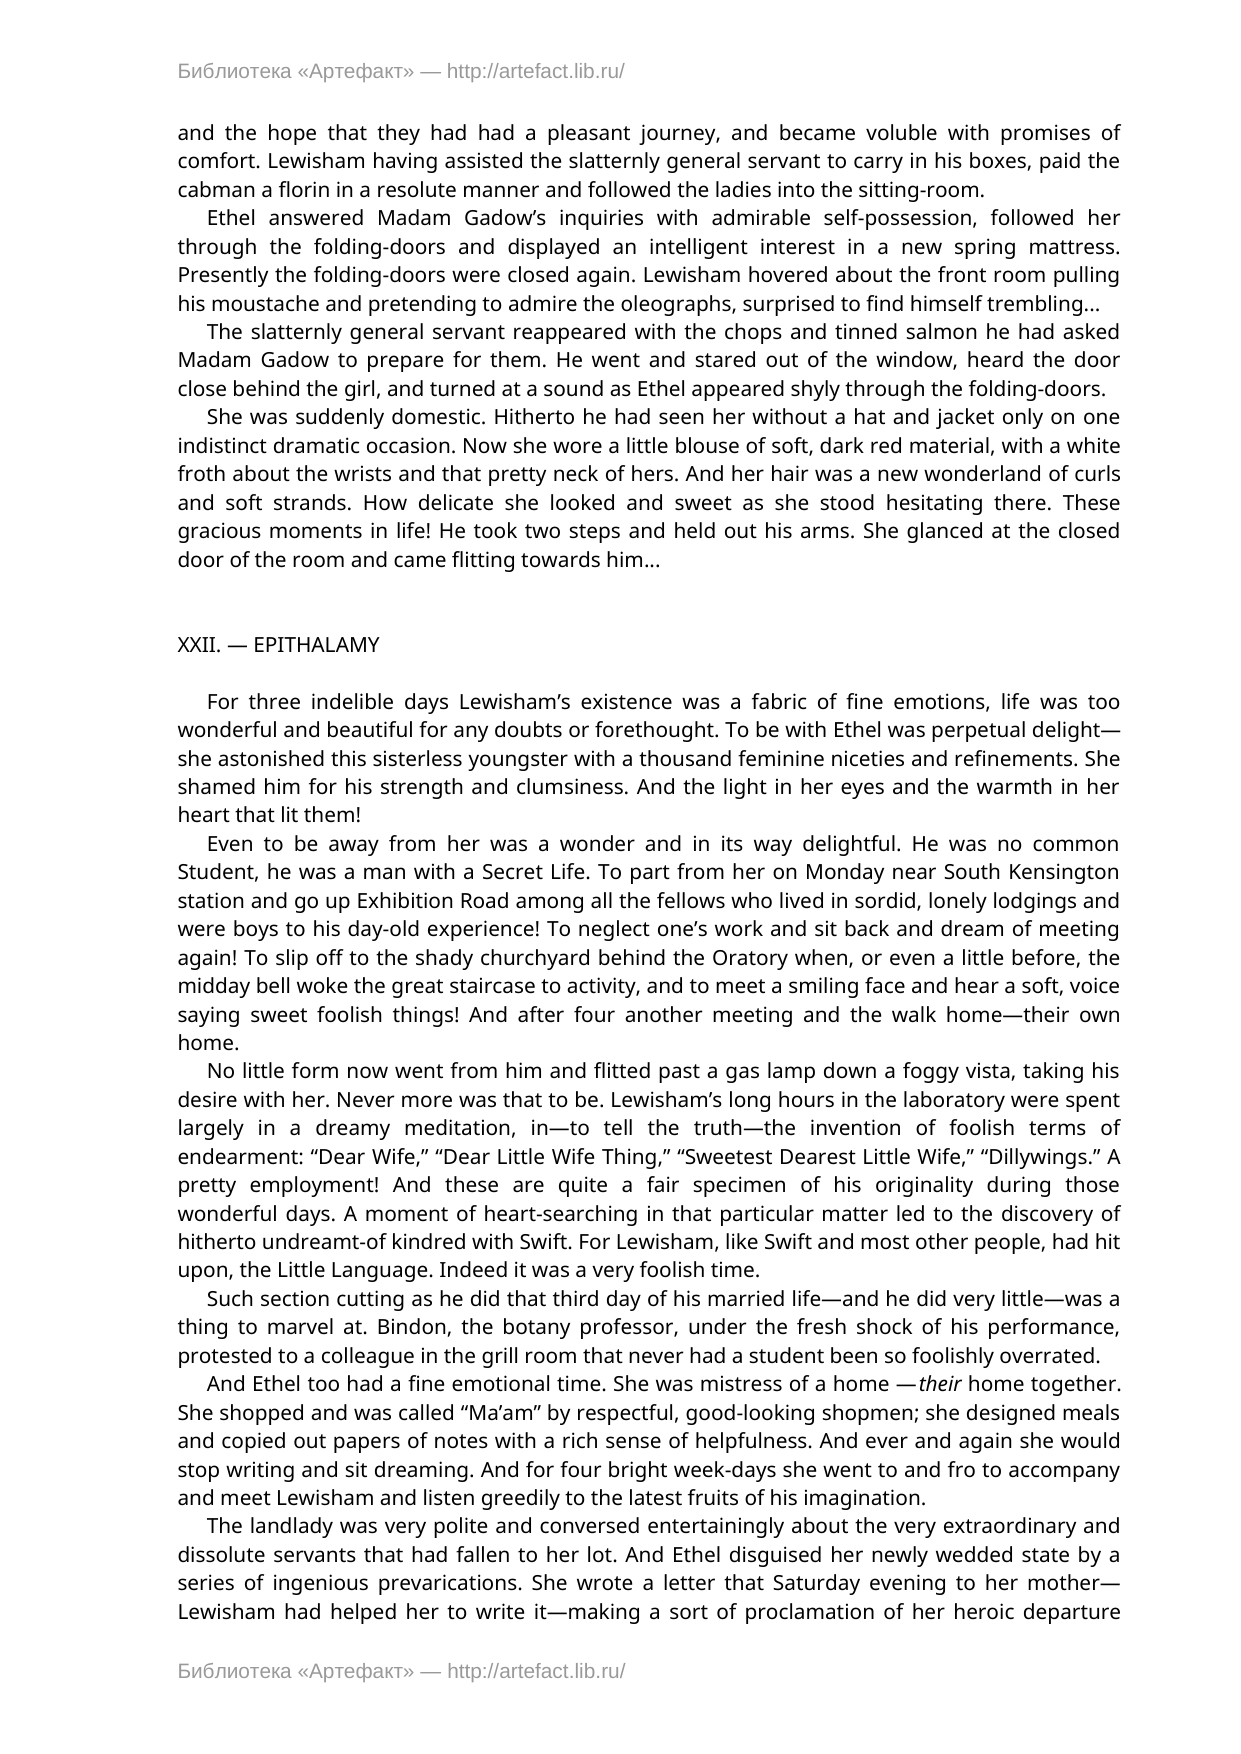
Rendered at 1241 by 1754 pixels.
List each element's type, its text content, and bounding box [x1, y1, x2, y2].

text Even to be away from her was a wonder and in its way delightful. He was no common Student, he was a man with a Secret Life. To part from her on Monday near South Kensington station and go up Exhibition Road among all the fellows who lived in sordid, lonely lodgings and were boys to his day-old experience! To neglect one’s work and sit back and dream of meeting again! To slip off to the shady churchyard behind the Oratory when, or even a little before, the midday bell woke the great staircase to activity, and to meet a smiling face and hear a soft, voice saying sweet foolish things! And after four another meeting and the walk home—their own home. [177, 829, 1122, 1057]
text And Ethel too had a fine emotional time. She was mistress of a home —their home together. She shopped and was called “Ma’am” by respectful, good-looking shopmen; she designed meals and copied out papers of notes with a rich sense of helpfulness. And ever and again she would stop writing and sit dreaming. And for four bright week-days she went to and fro to accompany and meet Lewisham and listen greedily to the latest fruits of his imagination. [177, 1369, 1122, 1512]
text The slatternly general servant reappeared with the chops and tinned salmon he had asked Madam Gadow to prepare for them. He went and stared out of the window, heard the door close behind the girl, and turned at a sound as Ethel appeared shyly through the folding-doors. [177, 317, 1122, 402]
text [177, 118, 1122, 203]
subtitle XXII. — EPITHALAMY [177, 630, 1122, 658]
text Ethel answered Madam Gadow’s inquiries with admirable self-possession, followed her through the folding-doors and displayed an intelligent interest in a new spring mattress. Presently the folding-doors were closed again. Lewisham hovered about the front room pulling his moustache and pretending to admire the oleographs, surprised to find himself trembling... [177, 203, 1122, 317]
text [177, 1512, 1122, 1625]
text She was suddenly domestic. Hitherto he had seen her without a hat and jacket only on one indistinct dramatic occasion. Now she wore a little blouse of soft, dark red material, with a white froth about the wrists and that pretty neck of hers. And her hair was a new wonderland of curls and soft strands. How delicate she looked and sweet as she stood hesitating there. These gracious moments in life! He took two steps and held out his arms. She glanced at the closed door of the room and came flitting towards him... [177, 402, 1122, 573]
text No little form now went from him and flitted past a gas lamp down a foggy vista, taking his desire with her. Never more was that to be. Lewisham’s long hours in the laboratory were spent largely in a dreamy meditation, in—to tell the truth—the invention of foolish terms of endearment: “Dear Wife,” “Dear Little Wife Thing,” “Sweetest Dearest Little Wife,” “Dillywings.” A pretty employment! And these are quite a fair specimen of his originality during those wonderful days. A moment of heart-searching in that particular matter led to the discovery of hitherto undreamt-of kindred with Swift. For Lewisham, like Swift and most other people, had hit upon, the Little Language. Indeed it was a very foolish time. [177, 1057, 1122, 1284]
text Such section cutting as he did that third day of his married life—and he did very little—was a thing to marvel at. Bindon, the botany professor, under the fresh shock of his performance, protested to a colleague in the grill room that never had a student been so foolishly overrated. [177, 1284, 1122, 1369]
text For three indelible days Lewisham’s existence was a fabric of fine emotions, life was too wonderful and beautiful for any doubts or forethought. To be with Ethel was perpetual delight—she astonished this sisterless youngster with a thousand feminine niceties and refinements. She shamed him for his strength and clumsiness. And the light in her eyes and the warmth in her heart that lit them! [177, 687, 1122, 829]
